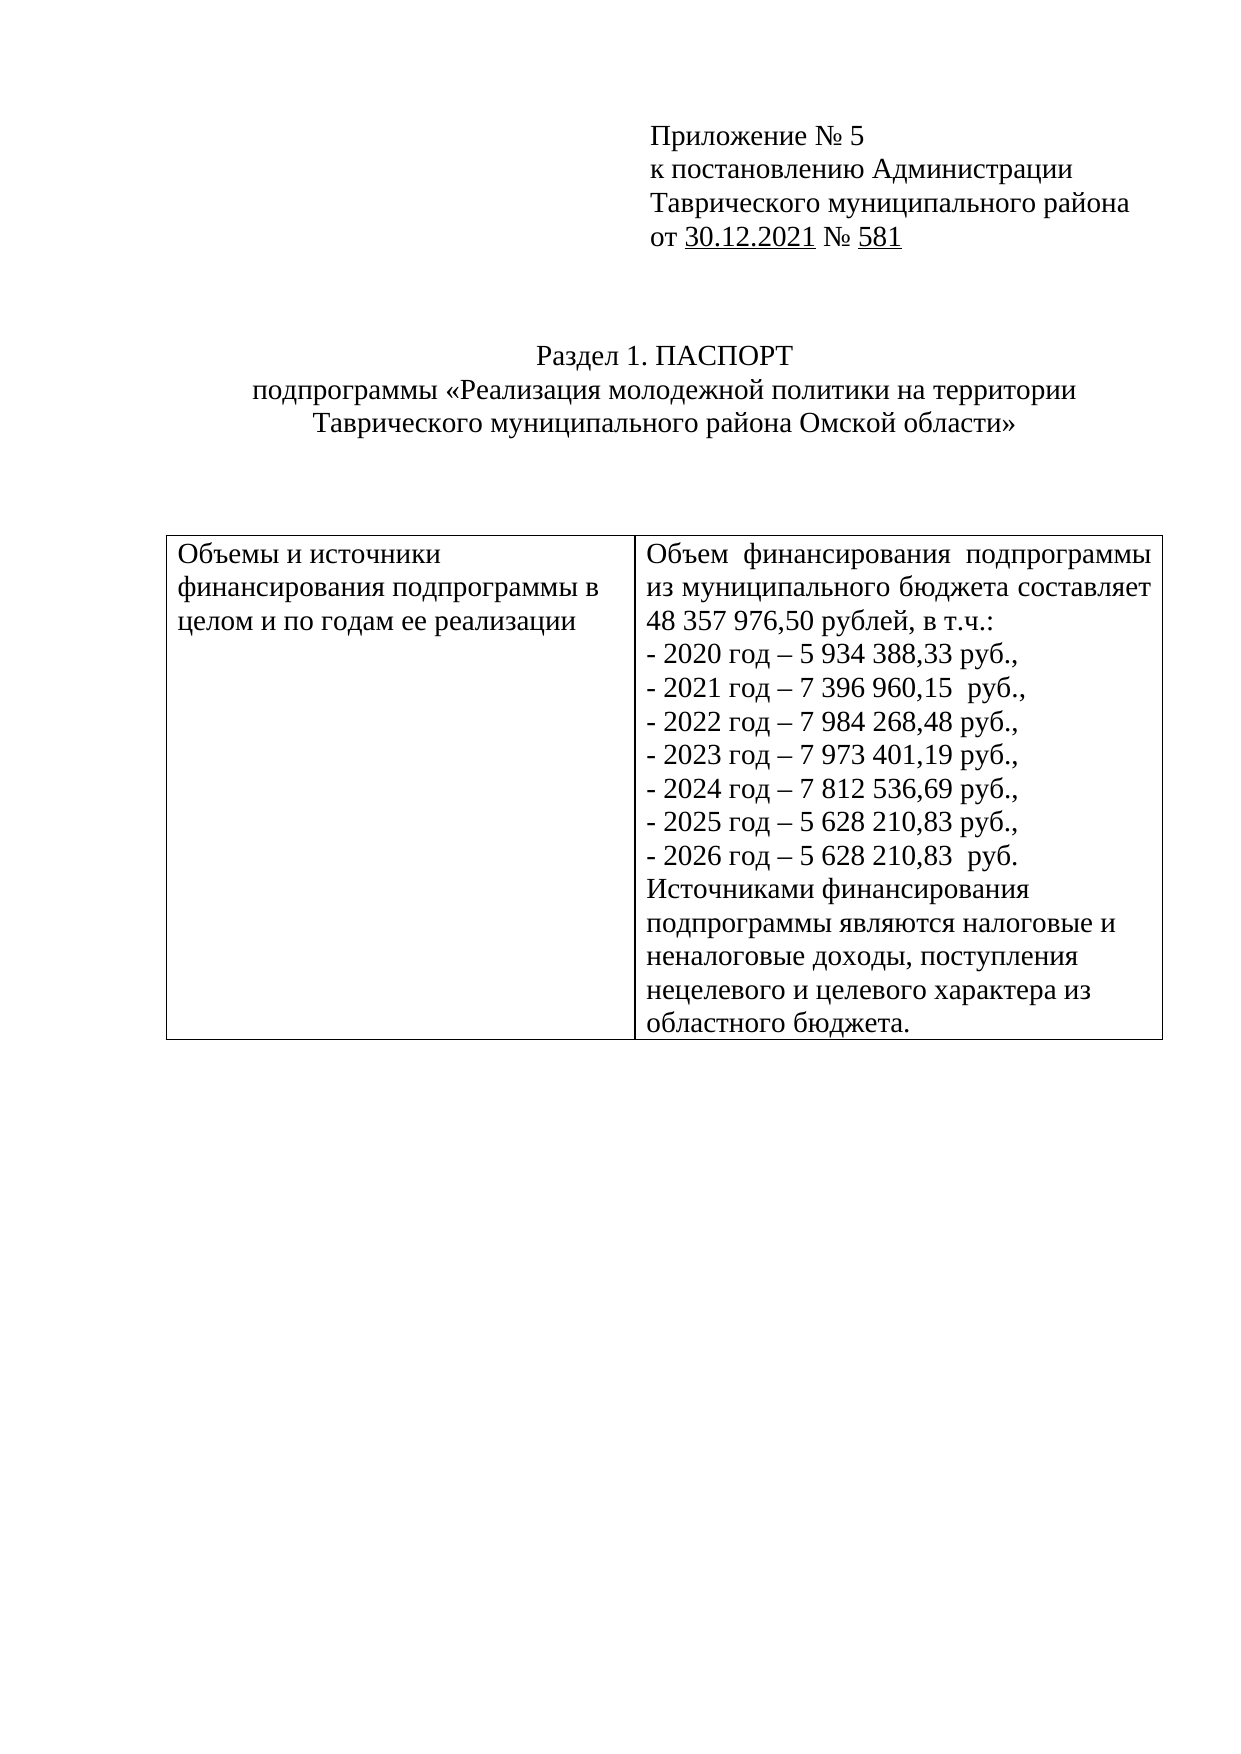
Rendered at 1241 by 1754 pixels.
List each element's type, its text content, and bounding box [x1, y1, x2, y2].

text к постановлению Администрации [177, 152, 1152, 185]
text Приложение № 5 [177, 118, 1152, 152]
text подпрограммы «Реализация молодежной политики на территории Таврического муниципального района Омской области» [177, 372, 1152, 439]
table_header Объемы и источники финансирования подпрограммы в целом и по годам ее реализации [167, 536, 634, 1039]
text Таврического муниципального района [177, 185, 1152, 219]
text от 30.12.2021 № 581 [177, 219, 1152, 252]
text Раздел 1. ПАСПОРТ [177, 338, 1152, 372]
table_header Объем финансирования подпрограммы из муниципального бюджета составляет 48 357 976,50 рублей, в т.ч.: - 2020 год – 5 934 388,33 руб., - 2021 год – 7 396 960,15 руб., - 2022 год – 7 984 268,48 руб., - 2023 год – 7 973 401,19 руб., - 2024 год – 7 812 536,69 руб., - 2025 год – 5 628 210,83 руб., - 2026 год – 5 628 210,83 руб. Источниками финансирования подпрограммы являются налоговые и неналоговые доходы, поступления нецелевого и целевого характера из областного бюджета. [636, 536, 1162, 1039]
